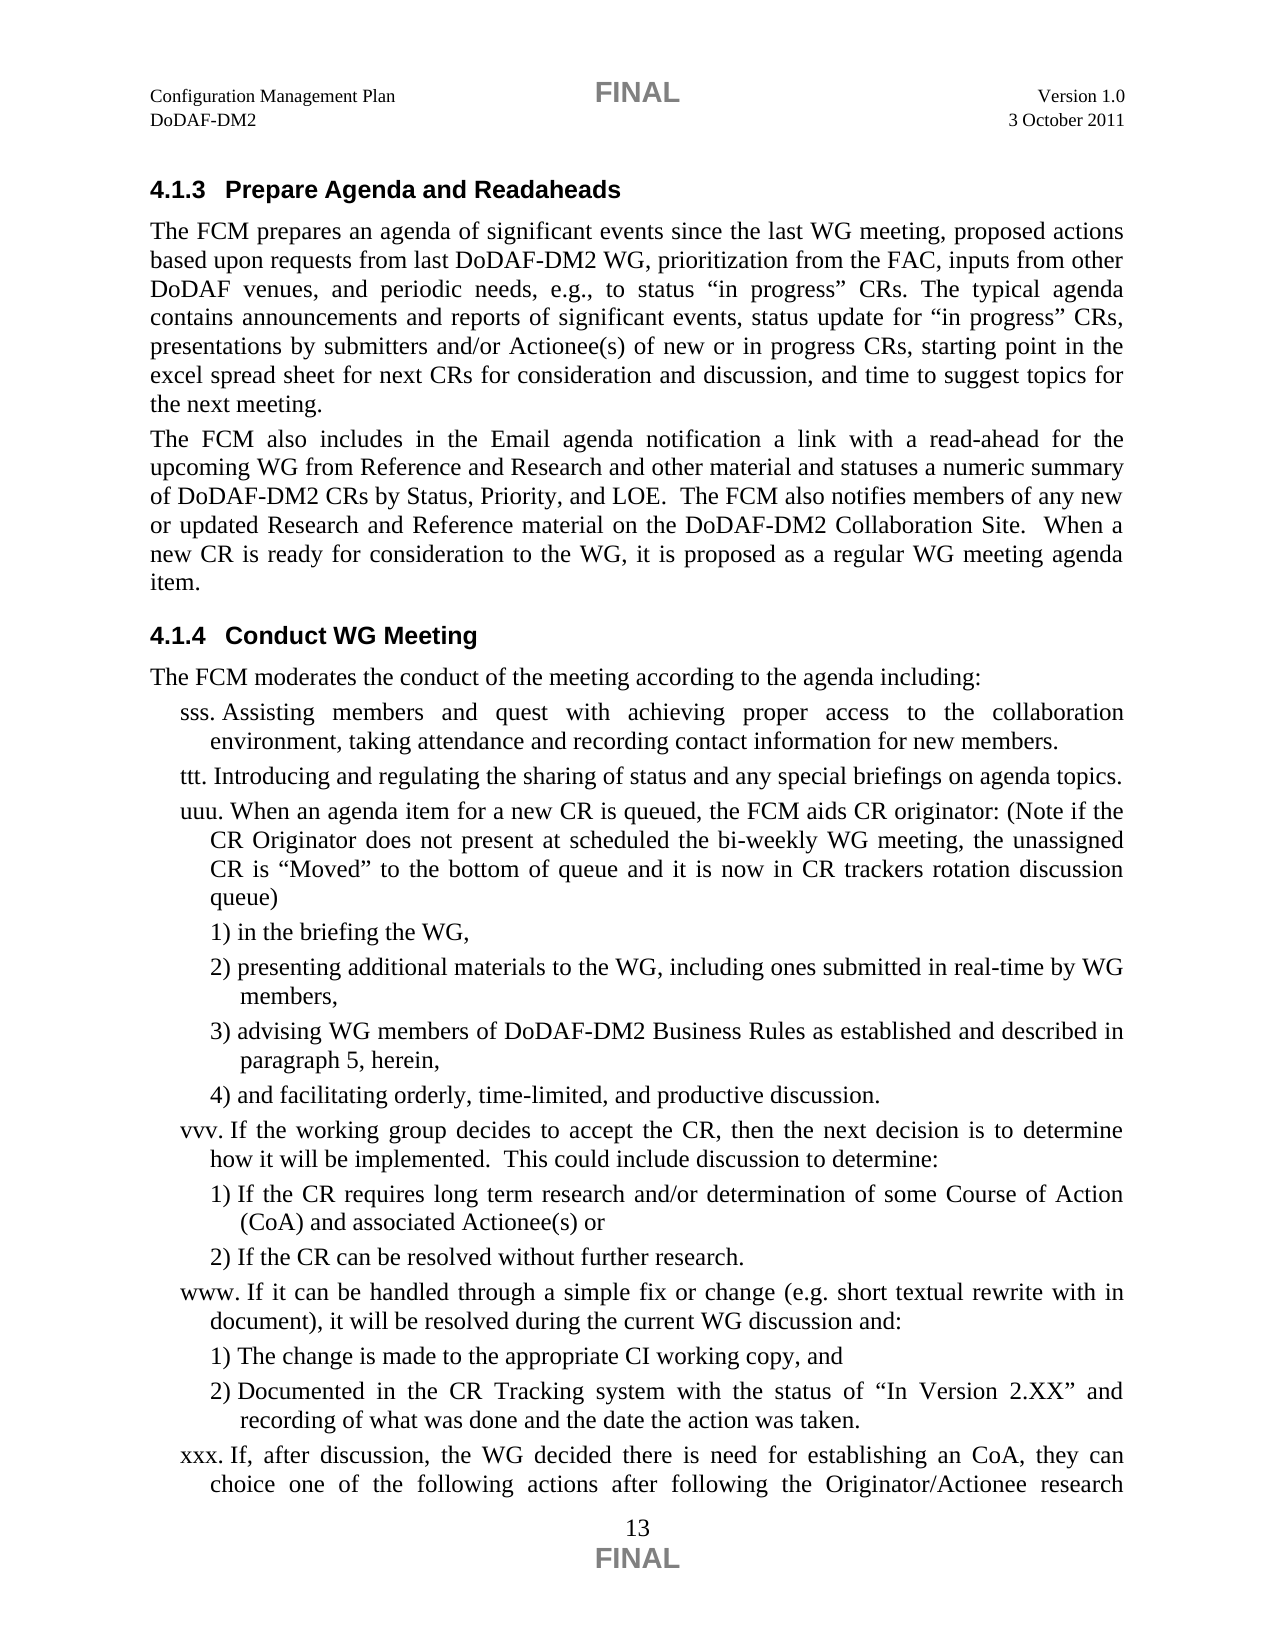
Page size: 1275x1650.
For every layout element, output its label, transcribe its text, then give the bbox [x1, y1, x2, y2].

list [180, 1440, 1125, 1497]
text The FCM also includes in the Email agenda notification a link with a read-ahead for the upcoming WG from Reference and Research and other material and statuses a numeric summary of DoDAF-DM2 CRs by Status, Priority, and LOE. The FCM also notifies members of any new or updated Research and Reference material on the DoDAF-DM2 Collaboration Site. When a new CR is ready for consideration to the WG, it is proposed as a regular WG meeting agenda item. [150, 424, 1125, 596]
list If the CR can be resolved without further research. [210, 1242, 1125, 1271]
list If the CR requires long term research and/or determination of some Course of Action (CoA) and associated Actionee(s) or [210, 1179, 1125, 1236]
list When an agenda item for a new CR is queued, the FCM aids CR originator: (Note if the CR Originator does not present at scheduled the bi-weekly WG meeting, the unassigned CR is “Moved” to the bottom of queue and it is now in CR trackers rotation discussion queue) [180, 796, 1125, 911]
subtitle Conduct WG Meeting [150, 621, 1125, 650]
subtitle Prepare Agenda and Readaheads [150, 175, 1125, 204]
list in the briefing the WG, [210, 917, 1125, 946]
list and facilitating orderly, time-limited, and productive discussion. [210, 1080, 1125, 1109]
text The FCM moderates the conduct of the meeting according to the agenda including: [150, 662, 1125, 691]
list Documented in the CR Tracking system with the status of “In Version 2.XX” and recording of what was done and the date the action was taken. [210, 1376, 1125, 1434]
list advising WG members of DoDAF-DM2 Business Rules as established and described in paragraph 5, herein, [210, 1016, 1125, 1074]
list The change is made to the appropriate CI working copy, and [210, 1341, 1125, 1370]
list presenting additional materials to the WG, including ones submitted in real-time by WG members, [210, 952, 1125, 1010]
list Assisting members and quest with achieving proper access to the collaboration environment, taking attendance and recording contact information for new members. [180, 697, 1125, 755]
list If the working group decides to accept the CR, then the next decision is to determine how it will be implemented. This could include discussion to determine: [180, 1115, 1125, 1172]
list Introducing and regulating the sharing of status and any special briefings on agenda topics. [180, 761, 1125, 790]
text The FCM prepares an agenda of significant events since the last WG meeting, proposed actions based upon requests from last DoDAF-DM2 WG, prioritization from the FAC, inputs from other DoDAF venues, and periodic needs, e.g., to status “in progress” CRs. The typical agenda contains announcements and reports of significant events, status update for “in progress” CRs, presentations by submitters and/or Actionee(s) of new or in progress CRs, starting point in the excel spread sheet for next CRs for consideration and discussion, and time to suggest topics for the next meeting. [150, 216, 1125, 417]
list If it can be handled through a simple fix or change (e.g. short textual rewrite with in document), it will be resolved during the current WG discussion and: [180, 1277, 1125, 1335]
